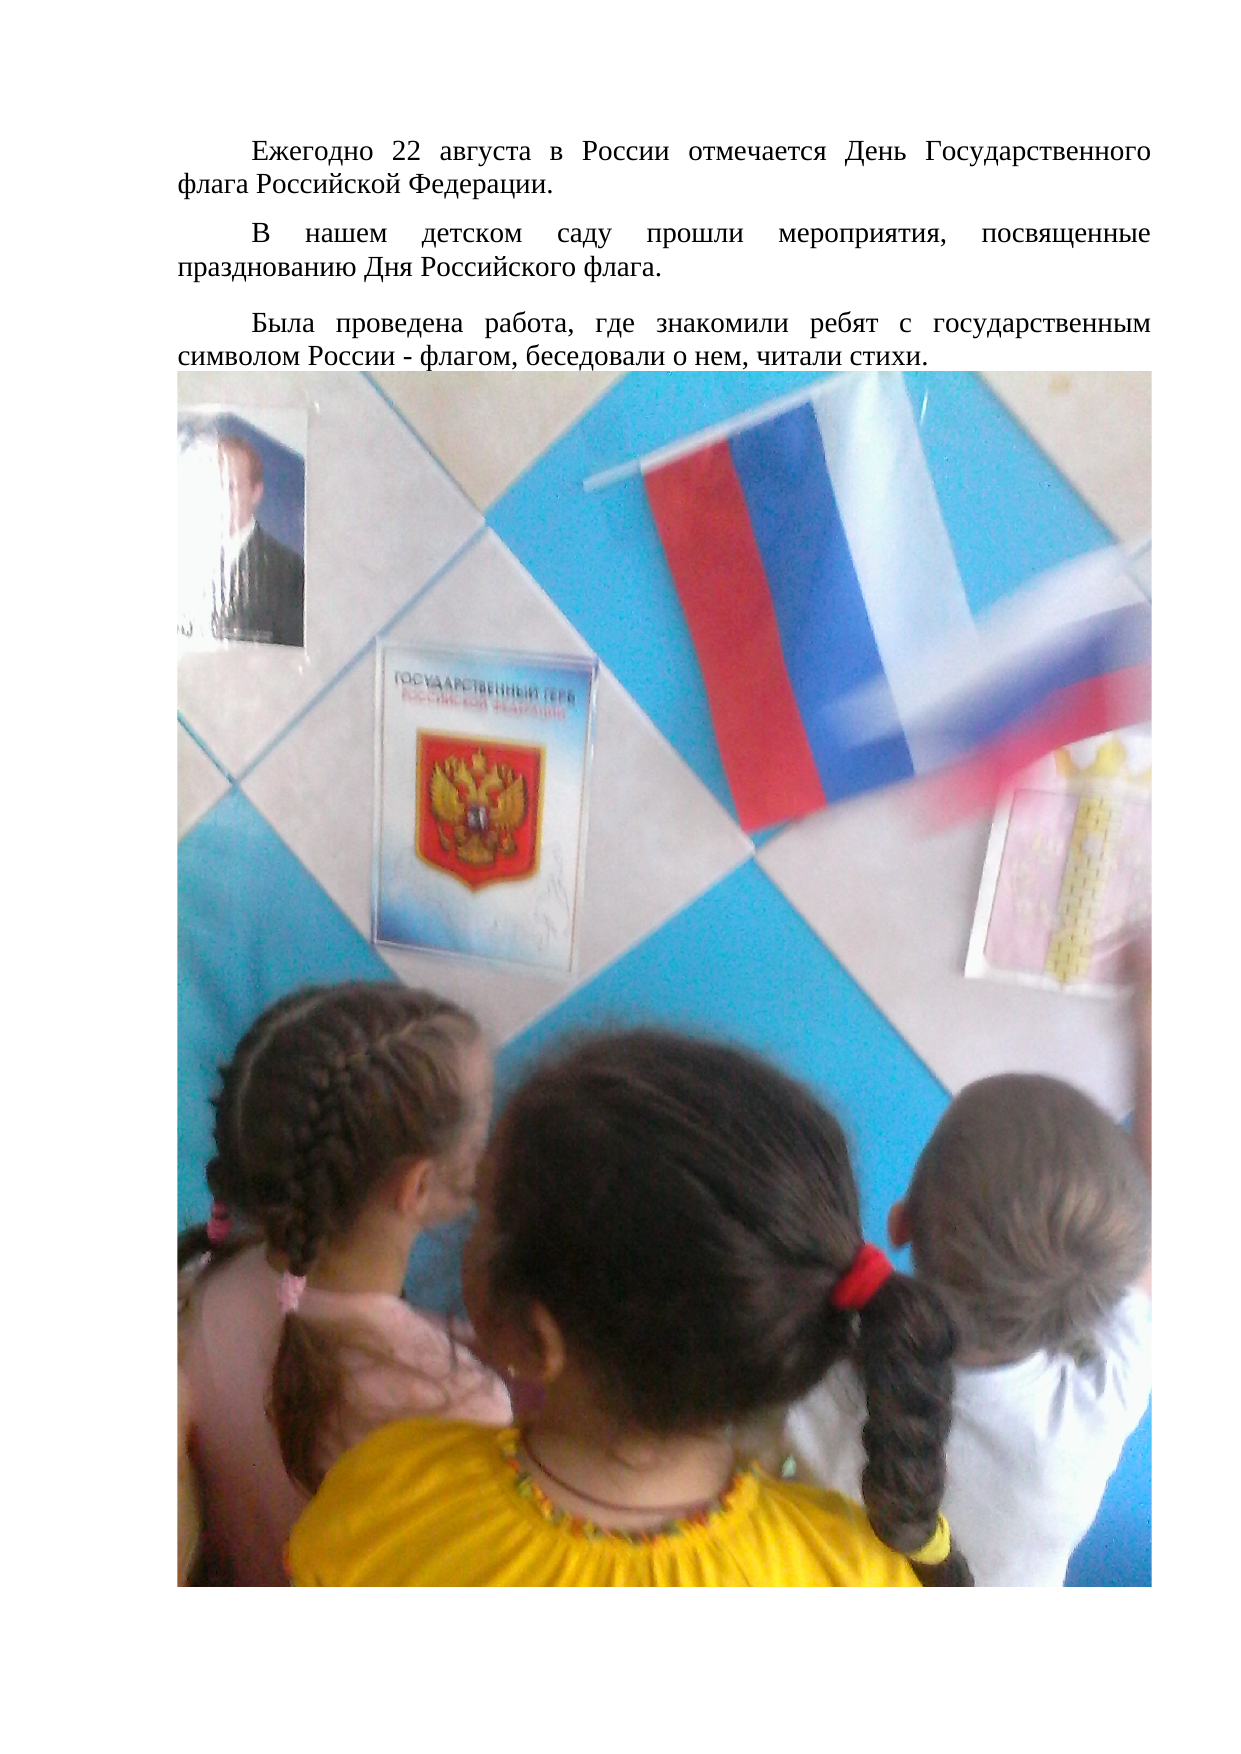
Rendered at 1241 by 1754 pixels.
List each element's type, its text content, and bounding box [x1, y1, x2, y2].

text В нашем детском саду прошли мероприятия, посвященные празднованию Дня Российского флага. [177, 215, 1152, 282]
picture [177, 371, 1152, 1587]
text Была проведена работа, где знакомили ребят с государственным символом России - флагом, беседовали о нем, читали стихи. [177, 305, 1152, 371]
text Ежегодно 22 августа в России отмечается День Государственного флага Российской Федерации. [177, 133, 1152, 200]
